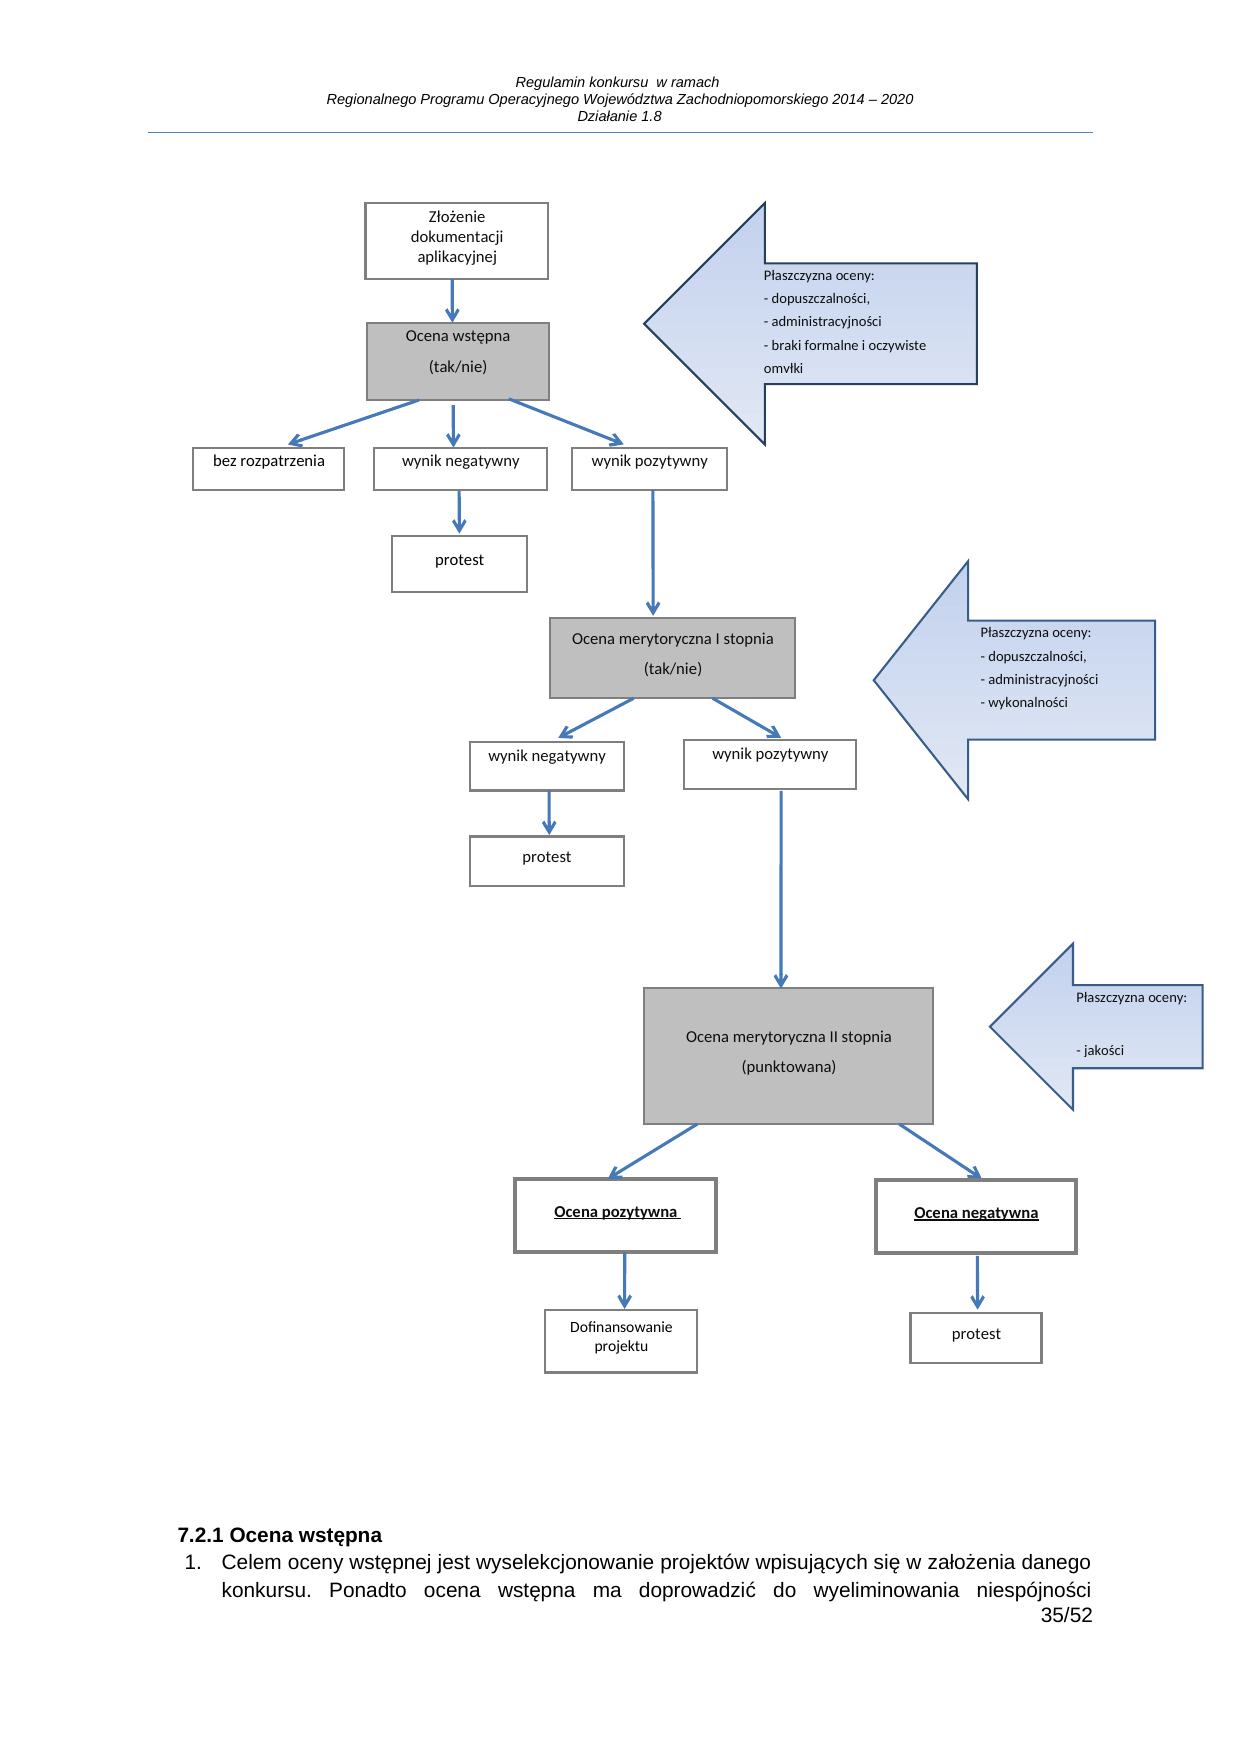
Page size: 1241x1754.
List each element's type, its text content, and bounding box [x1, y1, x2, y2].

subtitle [184, 1550, 1093, 1601]
subtitle 7.2.1 Ocena wstępna [177, 1522, 1093, 1546]
